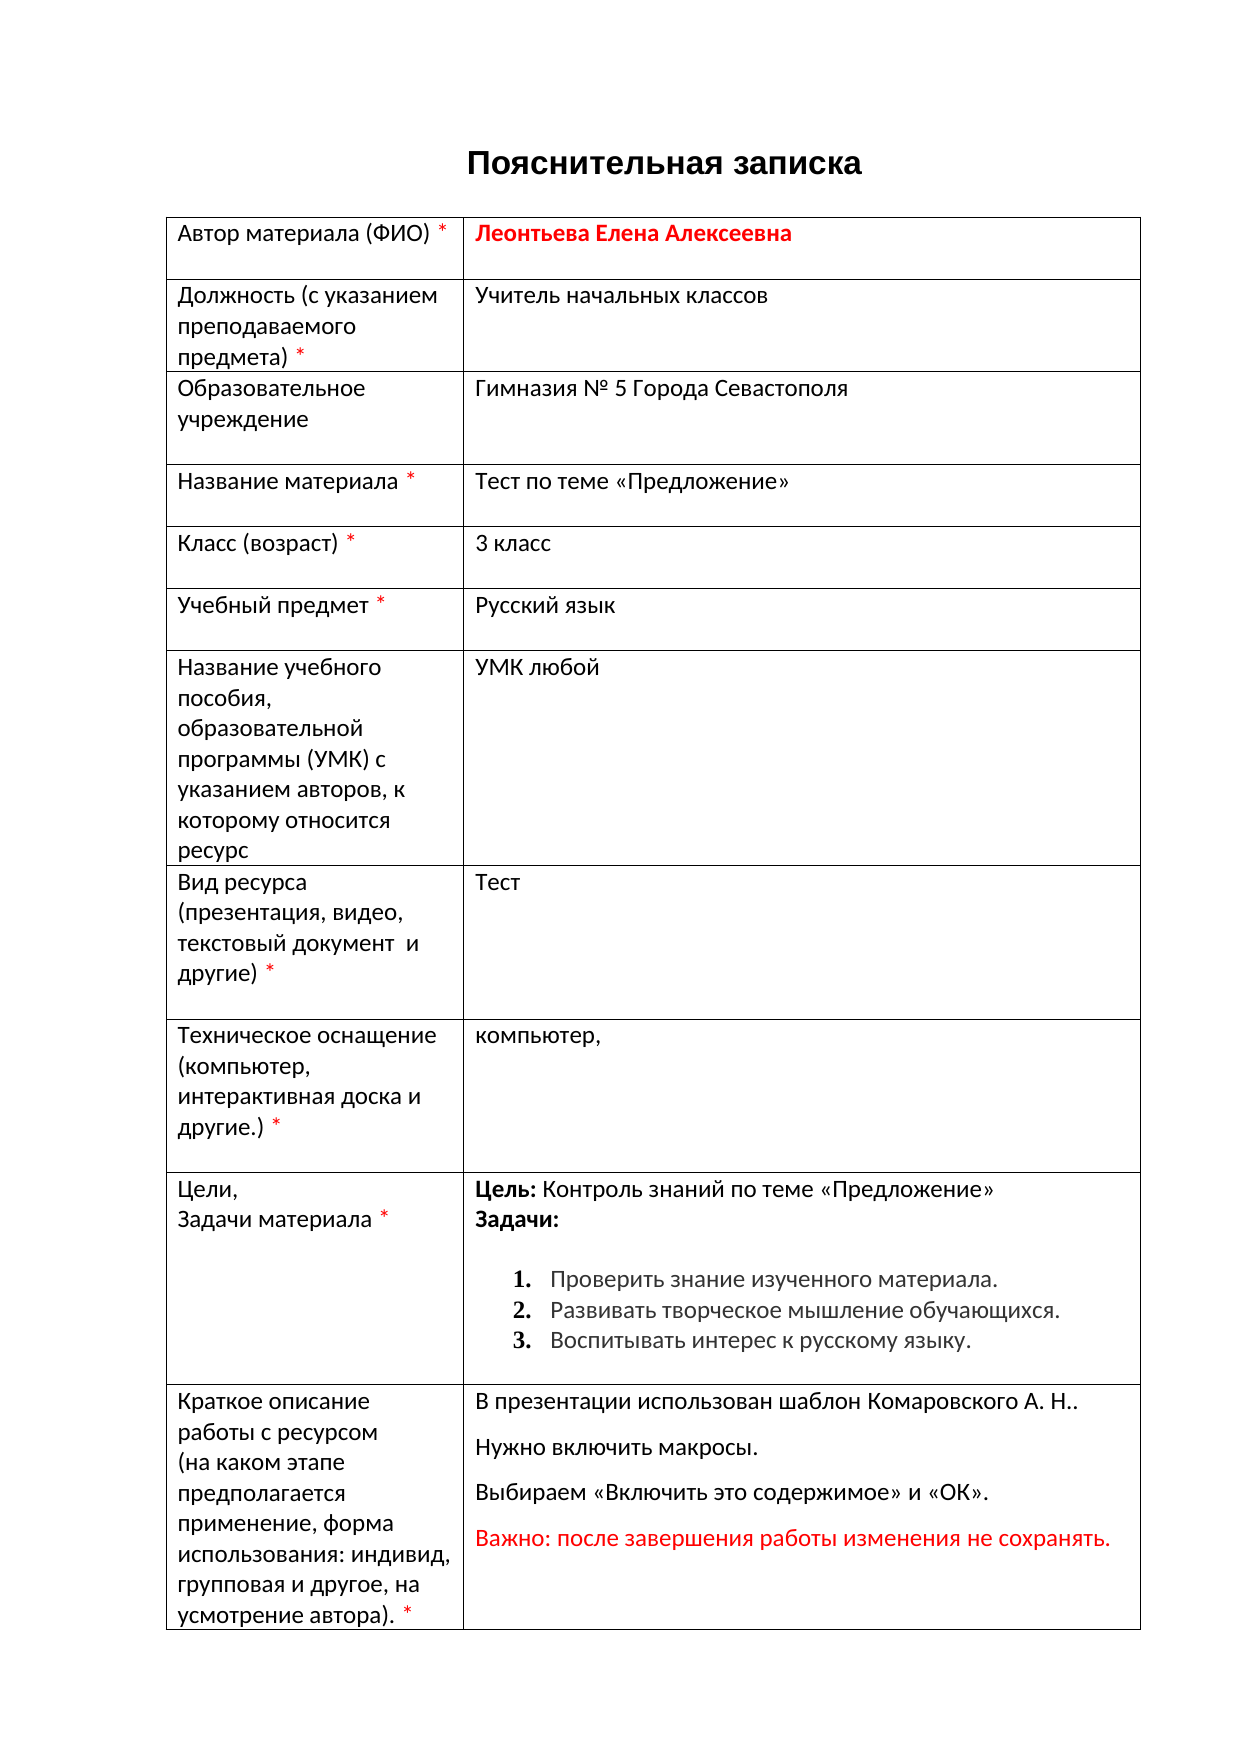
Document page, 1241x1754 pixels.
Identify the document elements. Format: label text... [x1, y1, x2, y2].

table_cell 3 класс [464, 527, 1140, 588]
subtitle Пояснительная записка [177, 143, 1152, 182]
table_cell Цель: Контроль знаний по теме «Предложение» Задачи: Проверить знание изученного материала. Развивать творческое мышление обучающихся. Воспитывать интерес к русскому языку. [464, 1173, 1140, 1384]
table_cell Техническое оснащение (компьютер, интерактивная доска и другие.) * [167, 1020, 463, 1172]
table_cell Название учебного пособия, образовательной программы (УМК) с указанием авторов, к которому относится ресурс [167, 651, 463, 865]
table_cell Вид ресурса (презентация, видео, текстовый документ и другие) * [167, 866, 463, 1018]
table_cell Образовательное учреждение [167, 372, 463, 464]
table_cell В презентации использован шаблон Комаровского А. Н.. Нужно включить макросы. Выбираем «Включить это содержимое» и «ОК». Важно: после завершения работы изменения не сохранять. [464, 1385, 1140, 1629]
table_cell Русский язык [464, 589, 1140, 650]
table_cell Учитель начальных классов [464, 280, 1140, 371]
table_cell Должность (с указанием преподаваемого предмета) * [167, 280, 463, 371]
table_header Автор материала (ФИО) * [167, 218, 463, 279]
table_cell Гимназия № 5 Города Севастополя [464, 372, 1140, 464]
table_cell Учебный предмет * [167, 589, 463, 650]
table_cell Цели, Задачи материала * [167, 1173, 463, 1384]
table_cell Тест по теме «Предложение» [464, 465, 1140, 526]
table_header Леонтьева Елена Алексеевна [464, 218, 1140, 279]
table_cell компьютер, [464, 1020, 1140, 1172]
table_cell Краткое описание работы с ресурсом (на каком этапе предполагается применение, форма использования: индивид, групповая и другое, на усмотрение автора). * [167, 1385, 463, 1629]
table_cell Название материала * [167, 465, 463, 526]
table_cell Тест [464, 866, 1140, 1018]
table_cell Класс (возраст) * [167, 527, 463, 588]
table_cell УМК любой [464, 651, 1140, 865]
